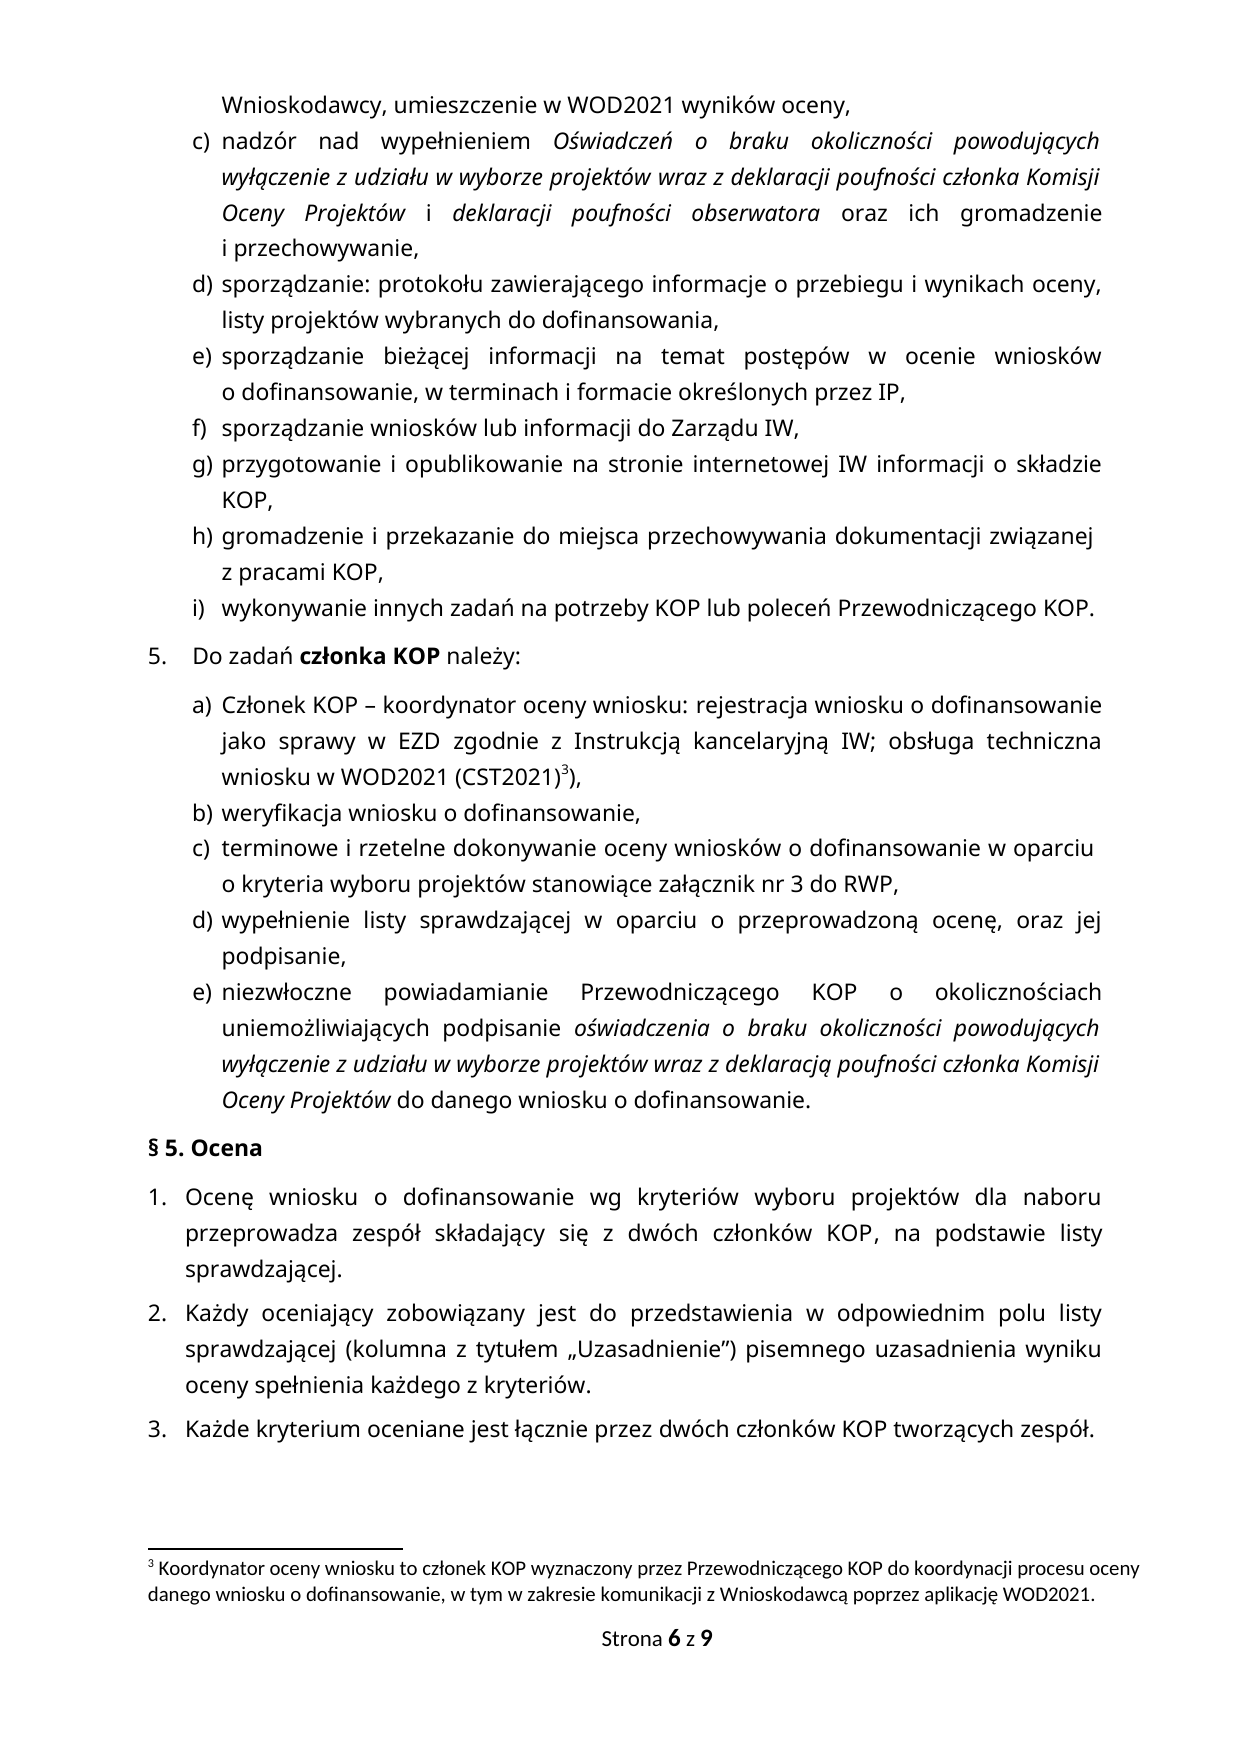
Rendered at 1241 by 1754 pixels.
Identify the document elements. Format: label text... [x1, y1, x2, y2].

list Każdy oceniający zobowiązany jest do przedstawienia w odpowiednim polu listy sprawdzającej (kolumna z tytułem „Uzasadnienie”) pisemnego uzasadnienia wyniku oceny spełnienia każdego z kryteriów. [148, 1297, 1103, 1400]
list Każde kryterium oceniane jest łącznie przez dwóch członków KOP tworzących zespół. [148, 1413, 1103, 1444]
list Do zadań członka KOP należy: [148, 640, 1103, 671]
list wykonywanie innych zadań na potrzeby KOP lub poleceń Przewodniczącego KOP. [192, 592, 1103, 623]
list terminowe i rzetelne dokonywanie oceny wniosków o dofinansowanie w oparciu o kryteria wyboru projektów stanowiące załącznik nr 3 do RWP, [192, 832, 1103, 899]
list sporządzanie bieżącej informacji na temat postępów w ocenie wniosków o dofinansowanie, w terminach i formacie określonych przez IP, [192, 340, 1103, 407]
subtitle § 5. Ocena [148, 1132, 1103, 1164]
list niezwłoczne powiadamianie Przewodniczącego KOP o okolicznościach uniemożliwiających podpisanie oświadczenia o braku okoliczności powodujących wyłączenie z udziału w wyborze projektów wraz z deklaracją poufności członka Komisji Oceny Projektów do danego wniosku o dofinansowanie. [192, 976, 1103, 1115]
list weryfikacja wniosku o dofinansowanie, [192, 796, 1103, 828]
list Ocenę wniosku o dofinansowanie wg kryteriów wyboru projektów dla naboru przeprowadza zespół składający się z dwóch członków KOP, na podstawie listy sprawdzającej. [148, 1181, 1103, 1284]
list sporządzanie wniosków lub informacji do Zarządu IW, [192, 412, 1103, 443]
list gromadzenie i przekazanie do miejsca przechowywania dokumentacji związanej z pracami KOP, [192, 520, 1103, 587]
list wypełnienie listy sprawdzającej w oparciu o przeprowadzoną ocenę, oraz jej podpisanie, [192, 904, 1103, 971]
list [192, 89, 1103, 120]
list Członek KOP – koordynator oceny wniosku: rejestracja wniosku o dofinansowanie jako sprawy w EZD zgodnie z Instrukcją kancelaryjną IW; obsługa techniczna wniosku w WOD2021 (CST2021)), [192, 689, 1103, 792]
list sporządzanie: protokołu zawierającego informacje o przebiegu i wynikach oceny, listy projektów wybranych do dofinansowania, [192, 268, 1103, 336]
list nadzór nad wypełnieniem Oświadczeń o braku okoliczności powodujących wyłączenie z udziału w wyborze projektów wraz z deklaracji poufności członka Komisji Oceny Projektów i deklaracji poufności obserwatora oraz ich gromadzenie i przechowywanie, [192, 124, 1103, 264]
list przygotowanie i opublikowanie na stronie internetowej IW informacji o składzie KOP, [192, 448, 1103, 515]
